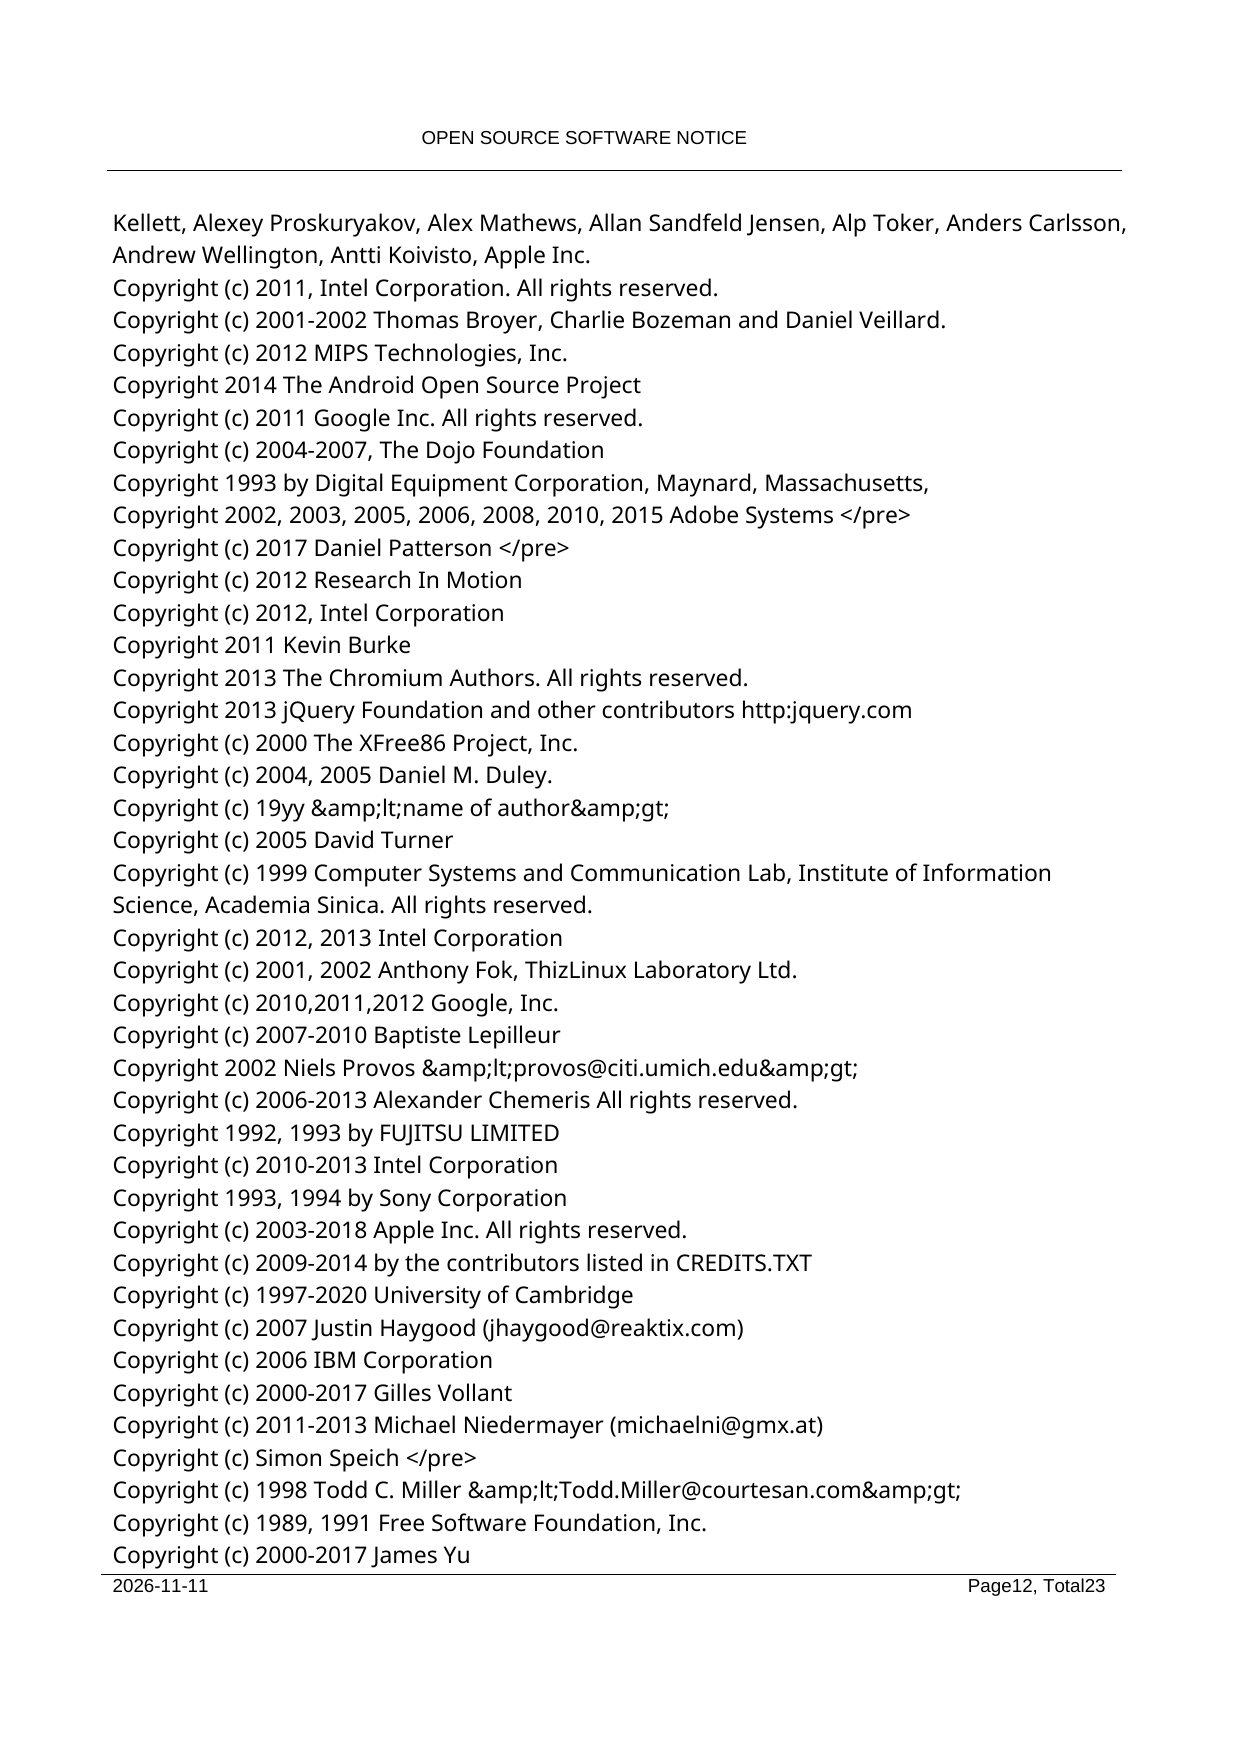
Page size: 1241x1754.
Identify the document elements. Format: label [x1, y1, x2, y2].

text [112, 206, 1128, 1571]
